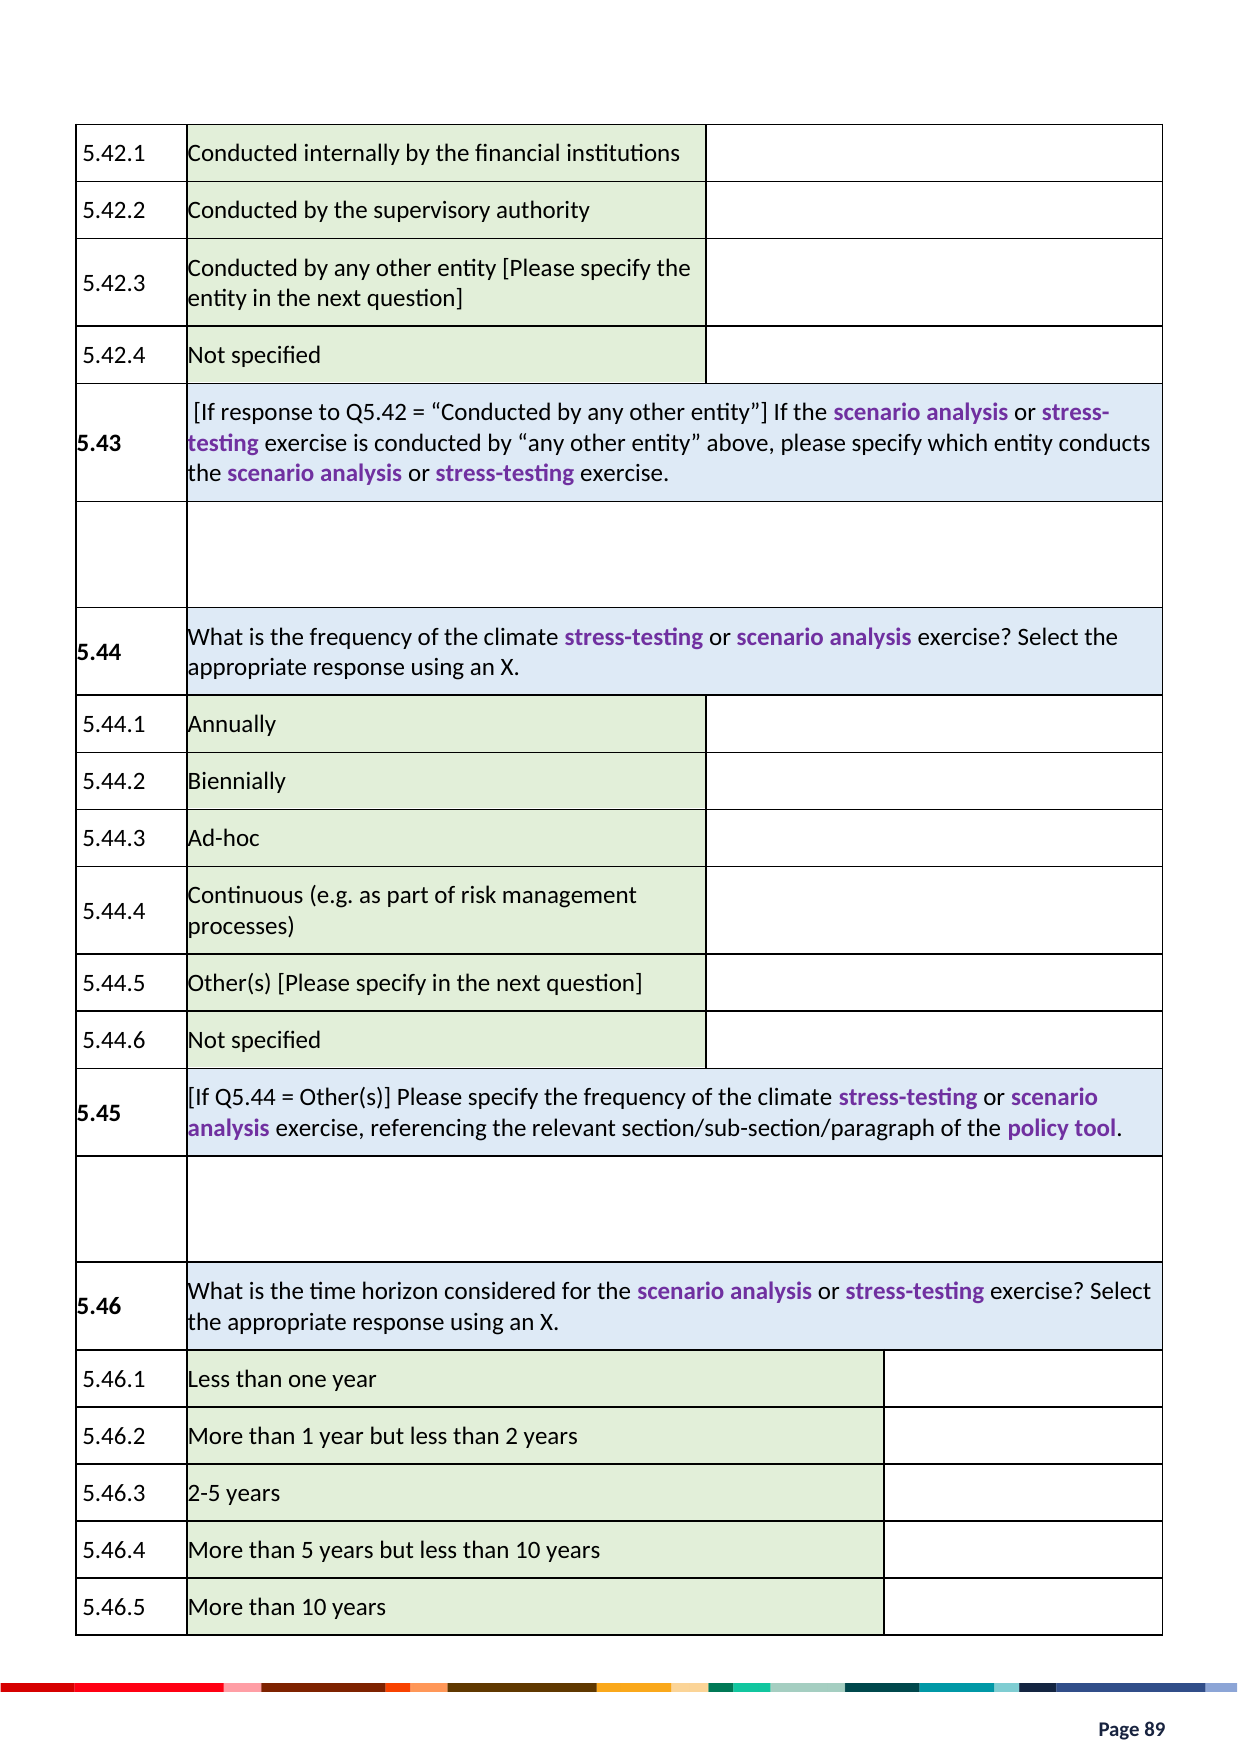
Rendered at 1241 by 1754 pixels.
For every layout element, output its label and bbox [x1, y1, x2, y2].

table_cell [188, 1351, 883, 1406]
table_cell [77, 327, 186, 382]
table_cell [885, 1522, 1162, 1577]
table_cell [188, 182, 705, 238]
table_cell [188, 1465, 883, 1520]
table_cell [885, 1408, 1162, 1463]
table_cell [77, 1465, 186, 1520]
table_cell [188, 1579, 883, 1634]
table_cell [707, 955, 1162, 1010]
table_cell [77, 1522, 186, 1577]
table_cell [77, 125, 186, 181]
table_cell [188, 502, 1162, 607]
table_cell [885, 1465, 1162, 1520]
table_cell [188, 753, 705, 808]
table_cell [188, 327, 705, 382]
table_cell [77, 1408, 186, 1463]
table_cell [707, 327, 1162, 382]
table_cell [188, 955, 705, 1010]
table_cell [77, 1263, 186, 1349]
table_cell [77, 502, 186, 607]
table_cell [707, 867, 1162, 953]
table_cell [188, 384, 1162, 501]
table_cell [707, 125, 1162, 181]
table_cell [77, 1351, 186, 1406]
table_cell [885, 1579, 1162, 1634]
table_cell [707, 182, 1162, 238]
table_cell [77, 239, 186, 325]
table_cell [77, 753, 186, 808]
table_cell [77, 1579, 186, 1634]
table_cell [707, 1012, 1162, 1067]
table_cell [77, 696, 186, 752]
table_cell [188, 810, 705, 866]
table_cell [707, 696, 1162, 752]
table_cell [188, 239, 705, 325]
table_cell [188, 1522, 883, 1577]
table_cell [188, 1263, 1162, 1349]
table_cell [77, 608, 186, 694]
picture [0, 1683, 1236, 1692]
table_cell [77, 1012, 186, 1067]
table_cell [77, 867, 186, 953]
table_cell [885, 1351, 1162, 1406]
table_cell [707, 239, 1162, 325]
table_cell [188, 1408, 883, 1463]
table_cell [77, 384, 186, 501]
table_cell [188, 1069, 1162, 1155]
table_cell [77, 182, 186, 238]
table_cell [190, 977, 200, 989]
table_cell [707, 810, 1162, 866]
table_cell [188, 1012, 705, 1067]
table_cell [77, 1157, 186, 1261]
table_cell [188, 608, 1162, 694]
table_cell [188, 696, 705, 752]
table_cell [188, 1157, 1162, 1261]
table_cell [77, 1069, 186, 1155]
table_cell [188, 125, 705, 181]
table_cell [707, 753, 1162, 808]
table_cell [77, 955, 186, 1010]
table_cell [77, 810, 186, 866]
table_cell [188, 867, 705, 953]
